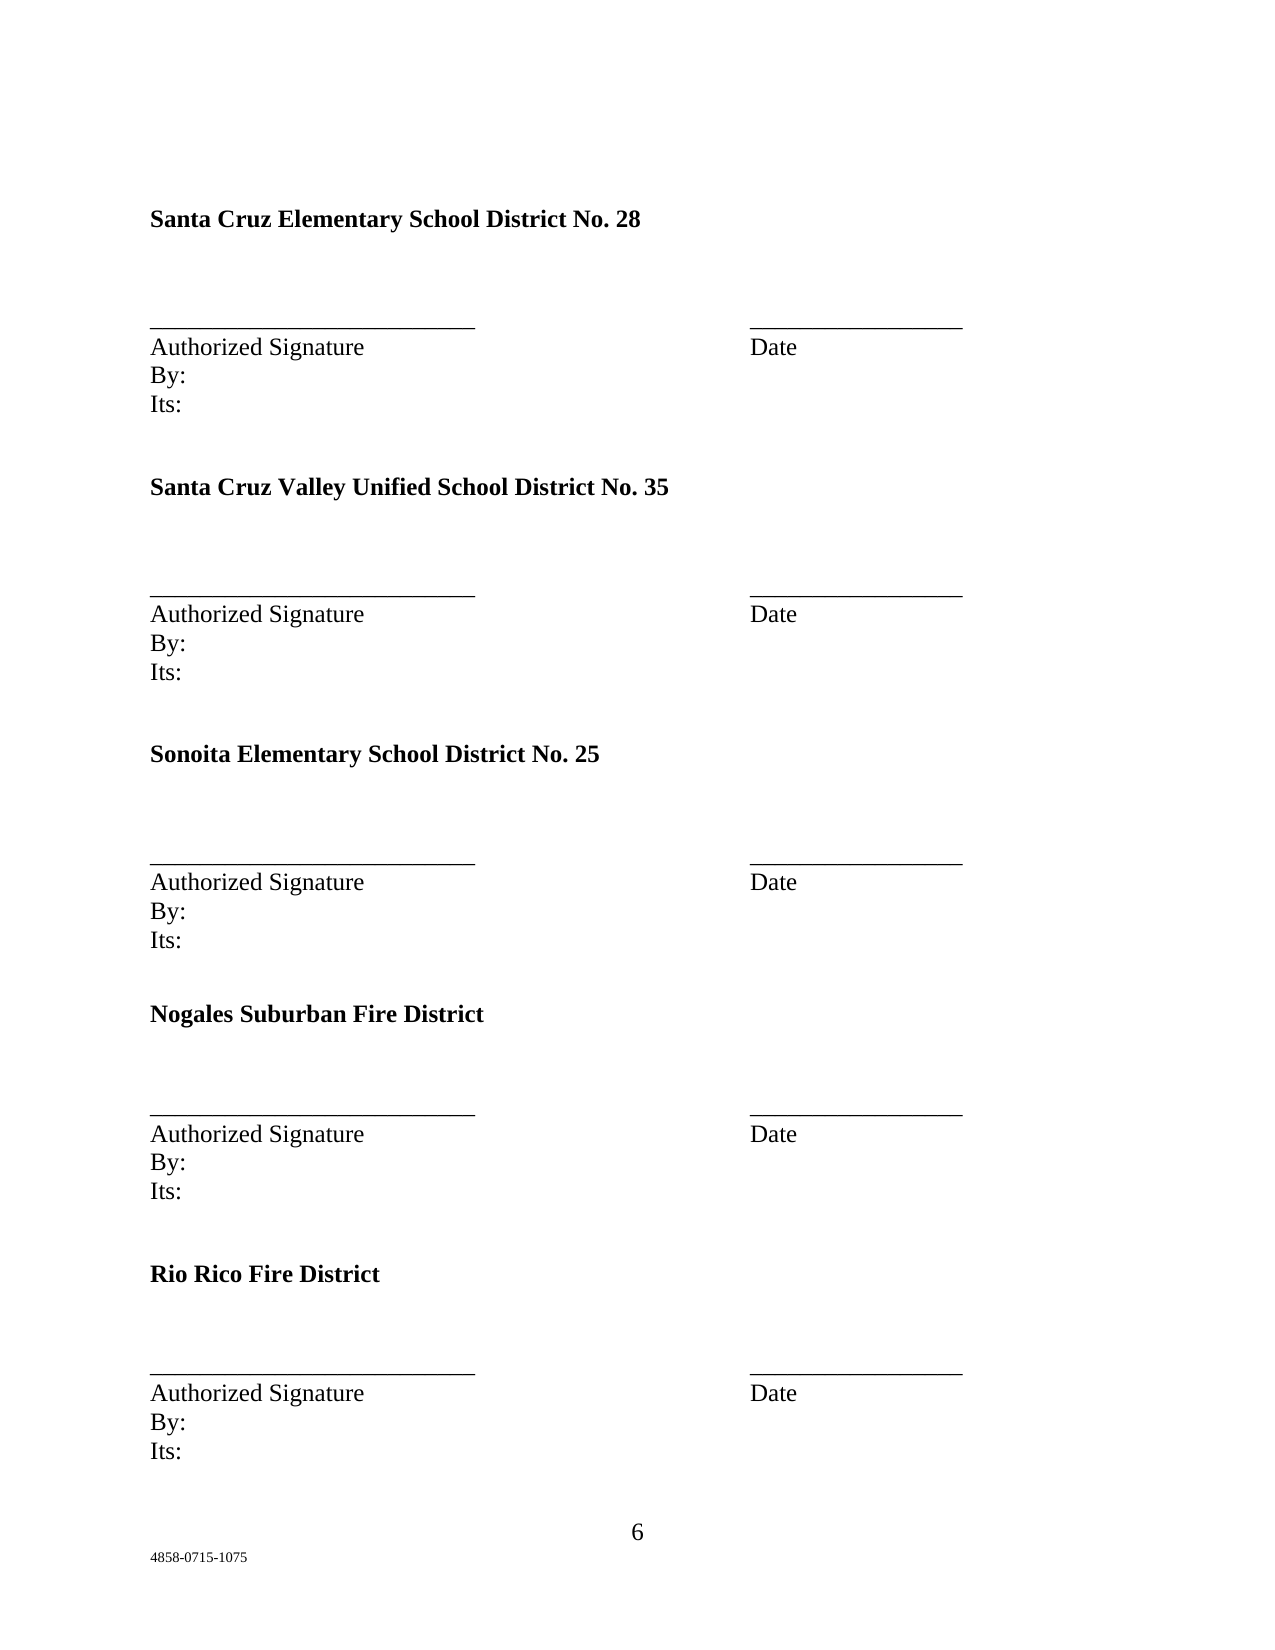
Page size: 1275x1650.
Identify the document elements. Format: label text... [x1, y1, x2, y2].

text Authorized Signature Date [150, 1378, 1125, 1407]
text By: [150, 896, 1125, 925]
text __________________________ _________________ [150, 571, 1125, 599]
text __________________________ _________________ [150, 1090, 1125, 1119]
text Authorized Signature Date [150, 1119, 1125, 1147]
text Rio Rico Fire District [150, 1259, 1125, 1287]
text Its: [150, 389, 1125, 418]
text Authorized Signature Date [150, 332, 1125, 360]
text Santa Cruz Valley Unified School District No. 35 [150, 472, 1125, 500]
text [150, 1349, 1125, 1378]
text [150, 303, 1125, 332]
text By: [150, 360, 1125, 389]
text Its: [150, 1176, 1125, 1205]
text __________________________ _________________ [150, 839, 1125, 867]
text Nogales Suburban Fire District [150, 999, 1125, 1028]
text By: [150, 628, 1125, 657]
text By: [150, 1147, 1125, 1176]
text Its: [150, 657, 1125, 686]
text Authorized Signature Date [150, 599, 1125, 628]
text Santa Cruz Elementary School District No. 28 [150, 204, 1125, 232]
text Authorized Signature Date [150, 867, 1125, 896]
text Sonoita Elementary School District No. 25 [150, 739, 1125, 768]
text Its: [150, 925, 1125, 954]
text Its: [150, 1436, 1125, 1464]
text By: [150, 1407, 1125, 1436]
